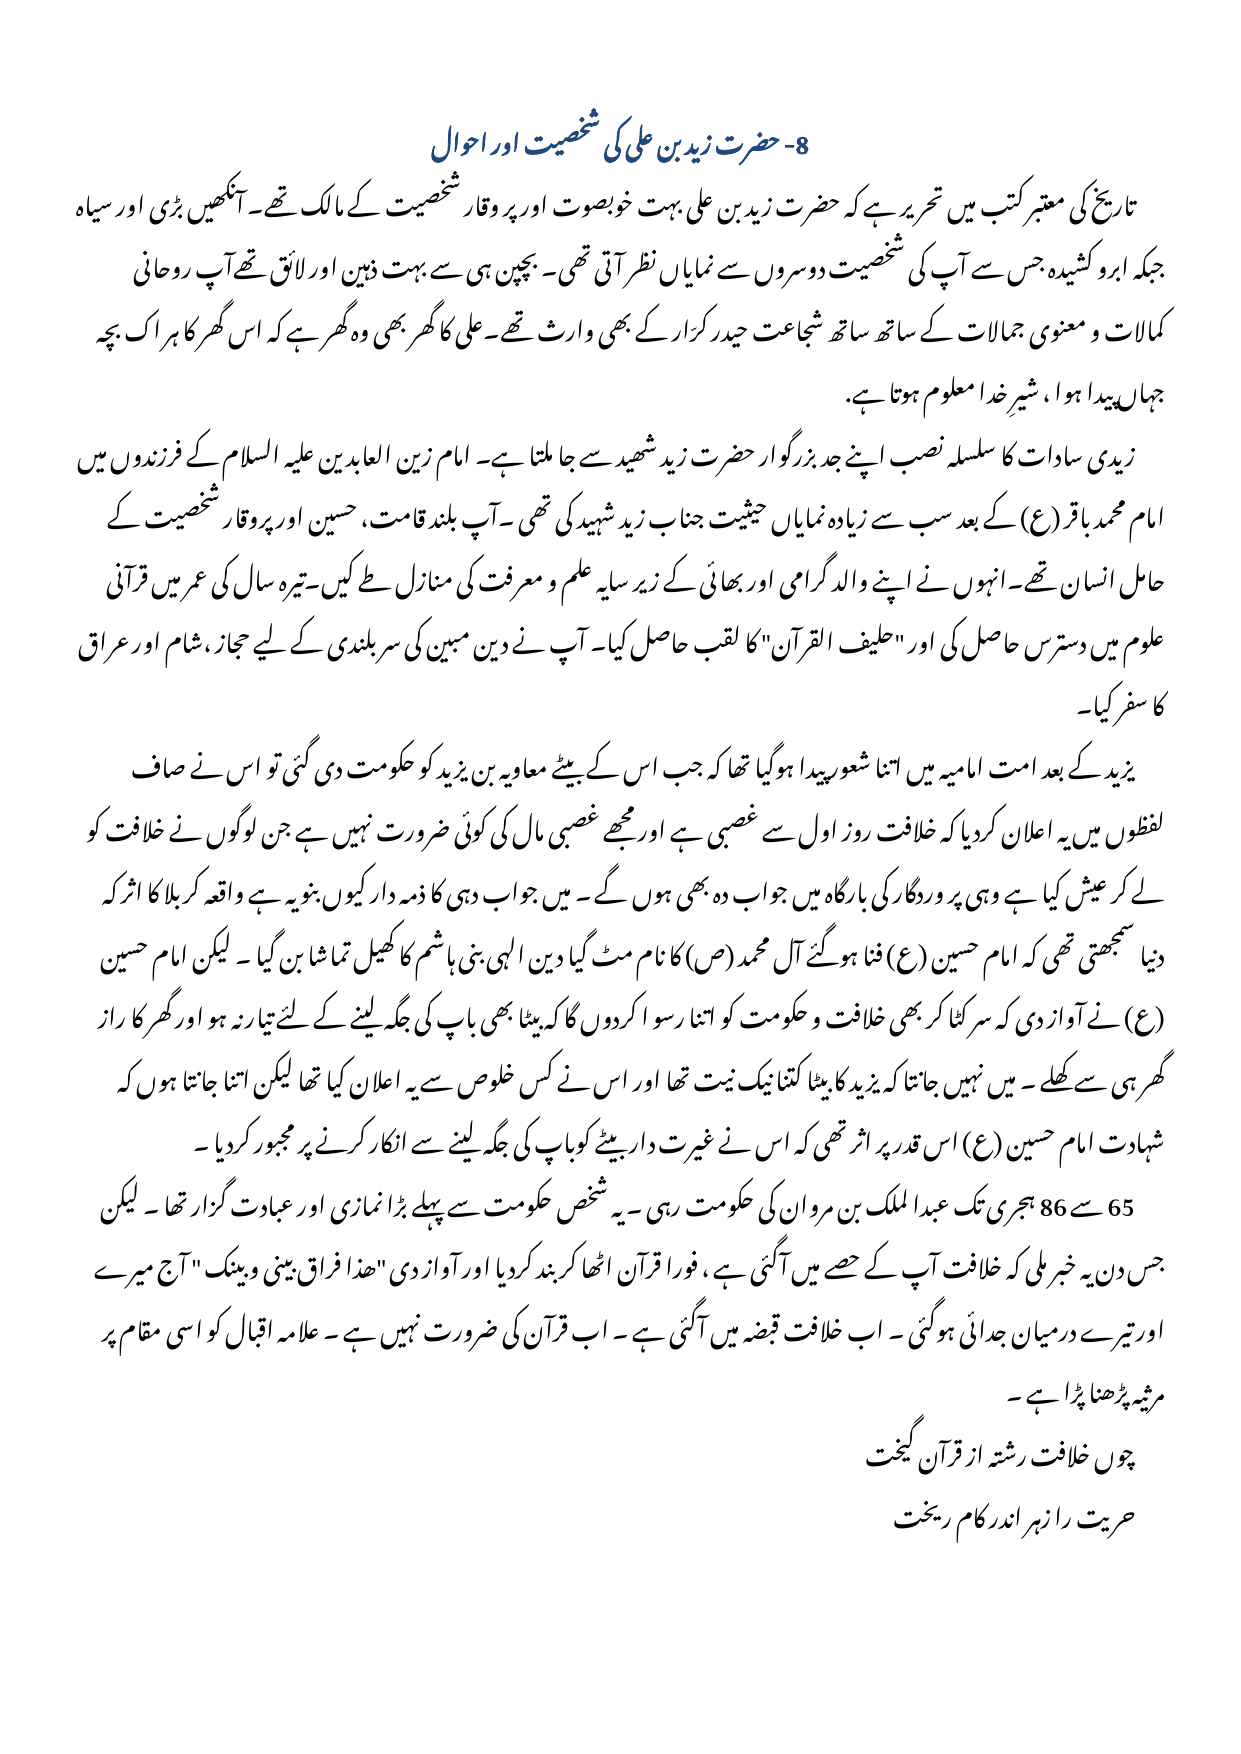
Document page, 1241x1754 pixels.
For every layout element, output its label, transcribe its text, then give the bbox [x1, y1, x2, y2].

text تاریخ کی معتبر کتب میں تحریر ہے کہ حضرت زید بن علی بہت خوبصوت اور پر وقار شخصیت کے مالک تھے۔ آنکھیں بڑی اور سیاہ جبکہ ابرو کشیدہ جس سے آپ کی شخصیت دوسروں سے نمایاں نظر آتی تھی۔ بچپن ہی سے بہت ذہین اور لائق تھےآپ روحانی کمالات و معنوی جمالات کے ساتھ ساتھ شجاعت حیدر کرّار کے بھی وارث تھے۔علی کا گھر بھی وہ گھر ہے کہ اس گھر کا ہر اک بچہ جہاں پیدا ہوا ، شیرِ خدا معلوم ہوتا ہے. [75, 169, 1165, 419]
text حریت را زہر اندر کام ریخت [75, 1481, 1165, 1544]
text 65 سے 86 ہجری تک عبدا لملک بن مروان کی حکومت رہی ۔ یہ شخص حکومت سے پہلے بڑا نمازی اور عبادت گزار تھا ۔ لیکن جس دن یہ خبر ملی کہ خلافت آپ کے حصے میں آگئی ہے ، فورا قرآن اٹھا کر بند کردیا اور آواز دی "ھذا فراق بینی و بینک " آج میرے اور تیرے درمیان جدائی ہوگئی ۔ اب خلافت قبضہ میں آگئی ہے ۔ اب قرآن کی ضرورت نہیں ہے ۔ علامہ اقبال کو اسی مقام پر مرثیہ پڑھنا پڑا ہے ۔ [75, 1169, 1165, 1419]
text چوں خلافت رشتہ از قرآن گیخت [75, 1419, 1165, 1481]
subtitle 8- حضرت زید بن علی کی شخصیت اور احوال [75, 106, 1165, 169]
text زیدی سادات کا سلسلہ نصب اپنے جد بزرگوار حضرت زید شھید سے جا ملتا ہے۔ امام زین العابدین علیہ السلام کے فرزندوں میں امام محمد باقر (ع) کے بعد سب سے زیادہ نمایاں حیثیت جناب زید شہید کی تھی ۔آپ بلند قامت، حسین اور پروقار شخصیت کے حامل انسان تھے۔انہوں نے اپنے والد گرامی اور بھائی کے زیر سایہ علم و معرفت کی منازل طے کیں۔تیرہ سال کی عمر میں قرآنی علوم میں دسترس حاصل کی اور "حلیف القرآن" کا لقب حاصل کیا۔ آپ نے دین مبین کی سر بلندی کے لیے حجاز ،شام اور عراق کا سفر کیا۔ [75, 419, 1165, 731]
text یزید کے بعد امت امامیہ میں اتنا شعور پیدا ہوگیا تھا کہ جب اس کے بیٹے معاویہ بن یزید کو حکومت دی گئی تو اس نے صاف لفظوں میں یہ اعلان کردیا کہ خلافت روز اول سے غصبی ہے اور مجھے غصبی مال کی کوئی ضرورت نہیں ہے جن لوگوں نے خلافت کو لے کر عیش کیا ہے وہی پر وردگار کی بارگاہ میں جواب دہ بھی ہوں گے ۔ میں جواب دہی کا ذمہ دار کیوں بنو یہ ہے واقعہ کربلا کا اثر کہ دنیا سمجھتی تھی کہ امام حسین (ع) فنا ہوگئے آل محمد (ص) کا نام مٹ گیا دین الہی بنی ہاشم کا کھیل تماشا بن گیا ۔ لیکن امام حسین (ع) نے آواز دی کہ سر کٹا کر بھی خلافت و حکومت کو اتنا رسو ا کردوں گا کہ بیٹا بھی باپ کی جگہ لینے کے لئے تیار نہ ہو اور گھر کا راز گھر ہی سے کھلے ۔ میں نہیں جانتا کہ یزید کا بیٹا کتنا نیک نیت تھا اور اس نے کس خلوص سے یہ اعلان کیا تھا لیکن اتنا جانتا ہوں کہ شہادت امام حسین (ع) اس قدر پر اثر تھی کہ اس نے غیرت دار بیٹے کوباپ کی جگہ لینے سے انکار کرنے پر مجبور کردیا ۔ [75, 731, 1165, 1169]
